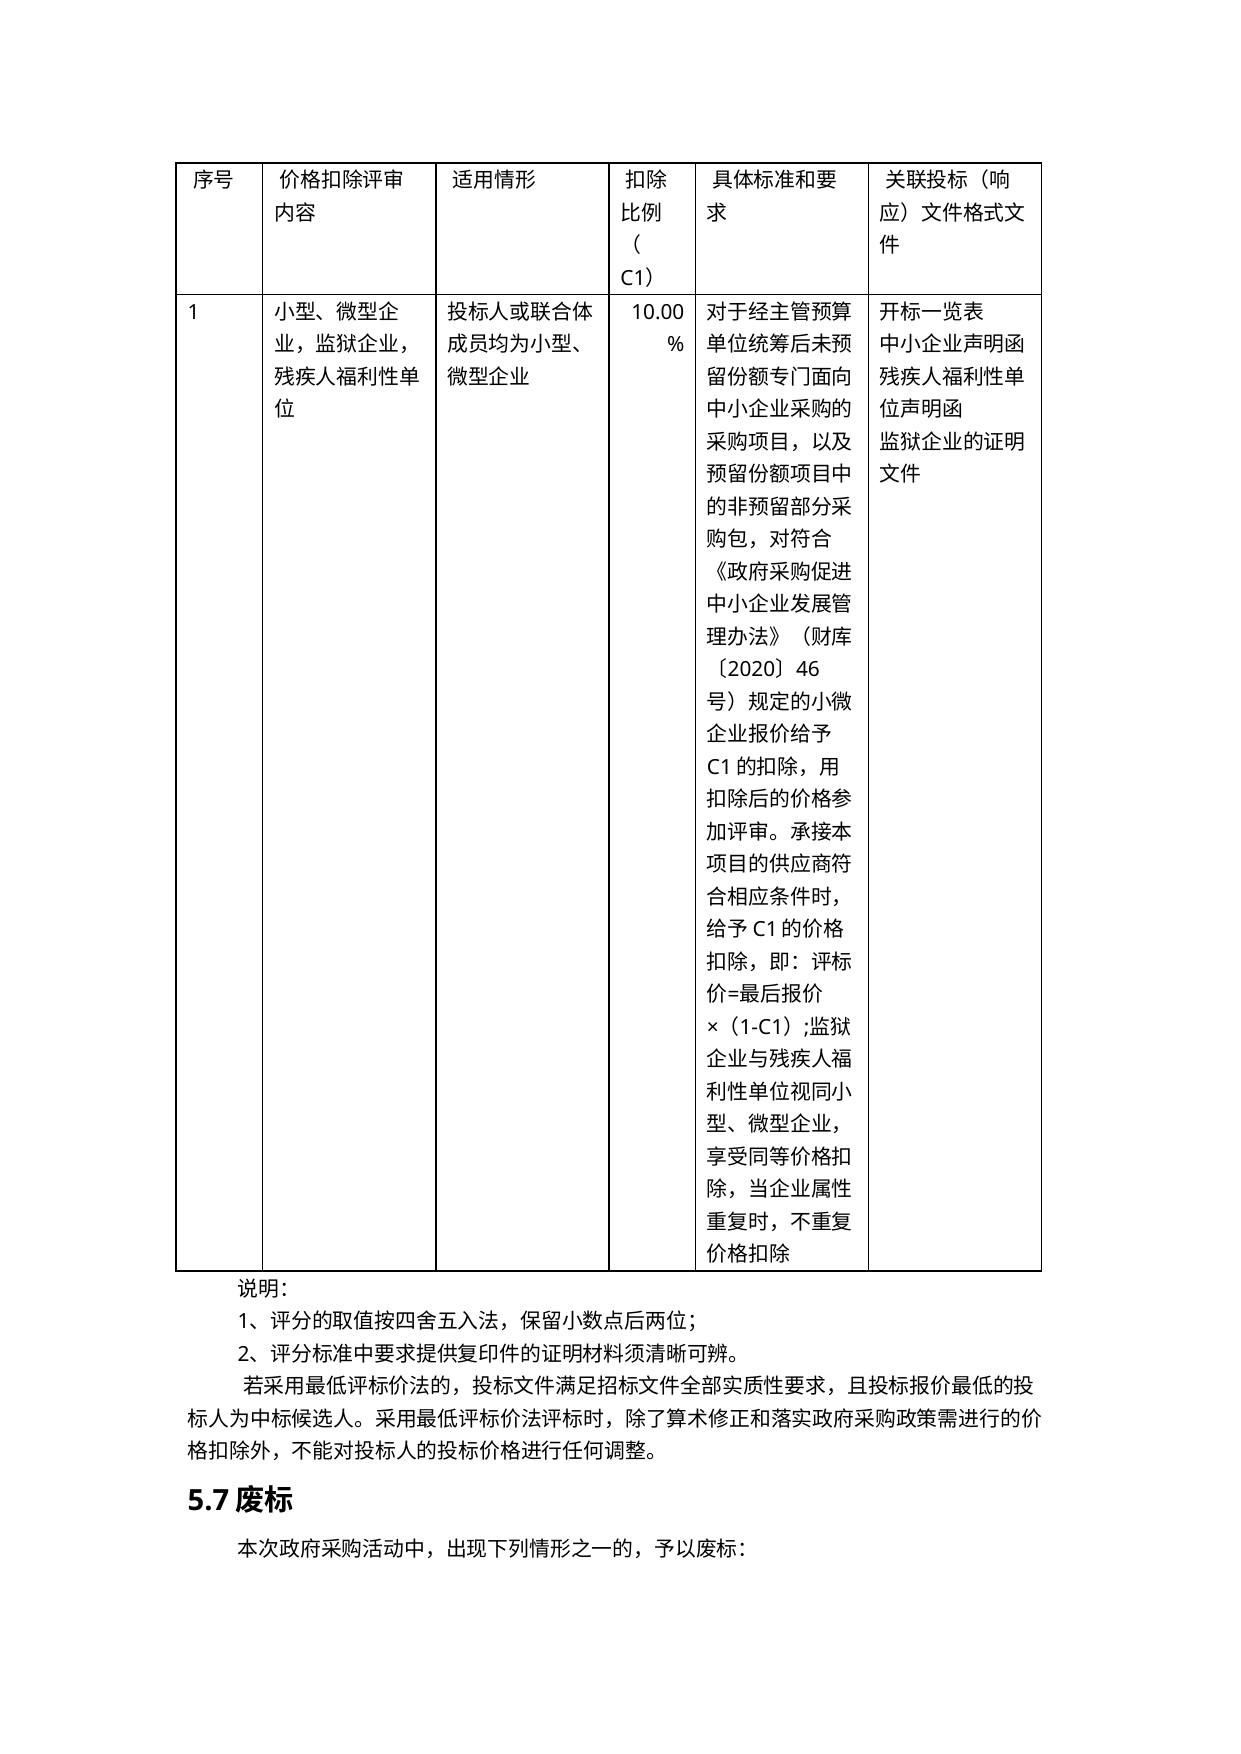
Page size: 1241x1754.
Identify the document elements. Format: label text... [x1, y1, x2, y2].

text 1、评分的取值按四舍五入法，保留小数点后两位； [187, 1304, 1053, 1337]
text 本次政府采购活动中，出现下列情形之一的，予以废标： [187, 1532, 1053, 1564]
text 若采用最低评标价法的，投标文件满足招标文件全部实质性要求，且投标报价最低的投标人为中标候选人。采用最低评标价法评标时，除了算术修正和落实政府采购政策需进行的价格扣除外，不能对投标人的投标价格进行任何调整。 [187, 1369, 1053, 1467]
table_cell 投标人或联合体成员均为小型、微型企业 [437, 295, 608, 1270]
table_header 扣除比例（C1） [610, 164, 695, 293]
table_cell 对于经主管预算单位统筹后未预留份额专门面向中小企业采购的采购项目，以及预留份额项目中的非预留部分采购包，对符合《政府采购促进中小企业发展管理办法》（财库〔2020〕46号）规定的小微企业报价给予C1的扣除，用扣除后的价格参加评审。承接本项目的供应商符合相应条件时，给予C1的价格扣除，即：评标价=最后报价×（1-C1）;监狱企业与残疾人福利性单位视同小型、微型企业，享受同等价格扣除，当企业属性重复时，不重复价格扣除 [696, 295, 868, 1270]
text 5.7废标 [187, 1467, 1053, 1532]
table_header 价格扣除评审内容 [263, 164, 435, 293]
table_header 适用情形 [437, 164, 608, 293]
text 说明： [187, 1272, 1053, 1304]
table_cell 小型、微型企业，监狱企业，残疾人福利性单位 [263, 295, 435, 1270]
table_header 关联投标（响应）文件格式文件 [869, 164, 1041, 293]
table_cell 开标一览表 中小企业声明函 残疾人福利性单位声明函 监狱企业的证明文件 [869, 295, 1041, 1270]
table_header 具体标准和要求 [696, 164, 868, 293]
table_header 序号 [177, 164, 262, 293]
table_cell 1 [177, 295, 262, 1270]
table_cell 10.00% [610, 295, 695, 1270]
text 2、评分标准中要求提供复印件的证明材料须清晰可辨。 [187, 1337, 1053, 1369]
